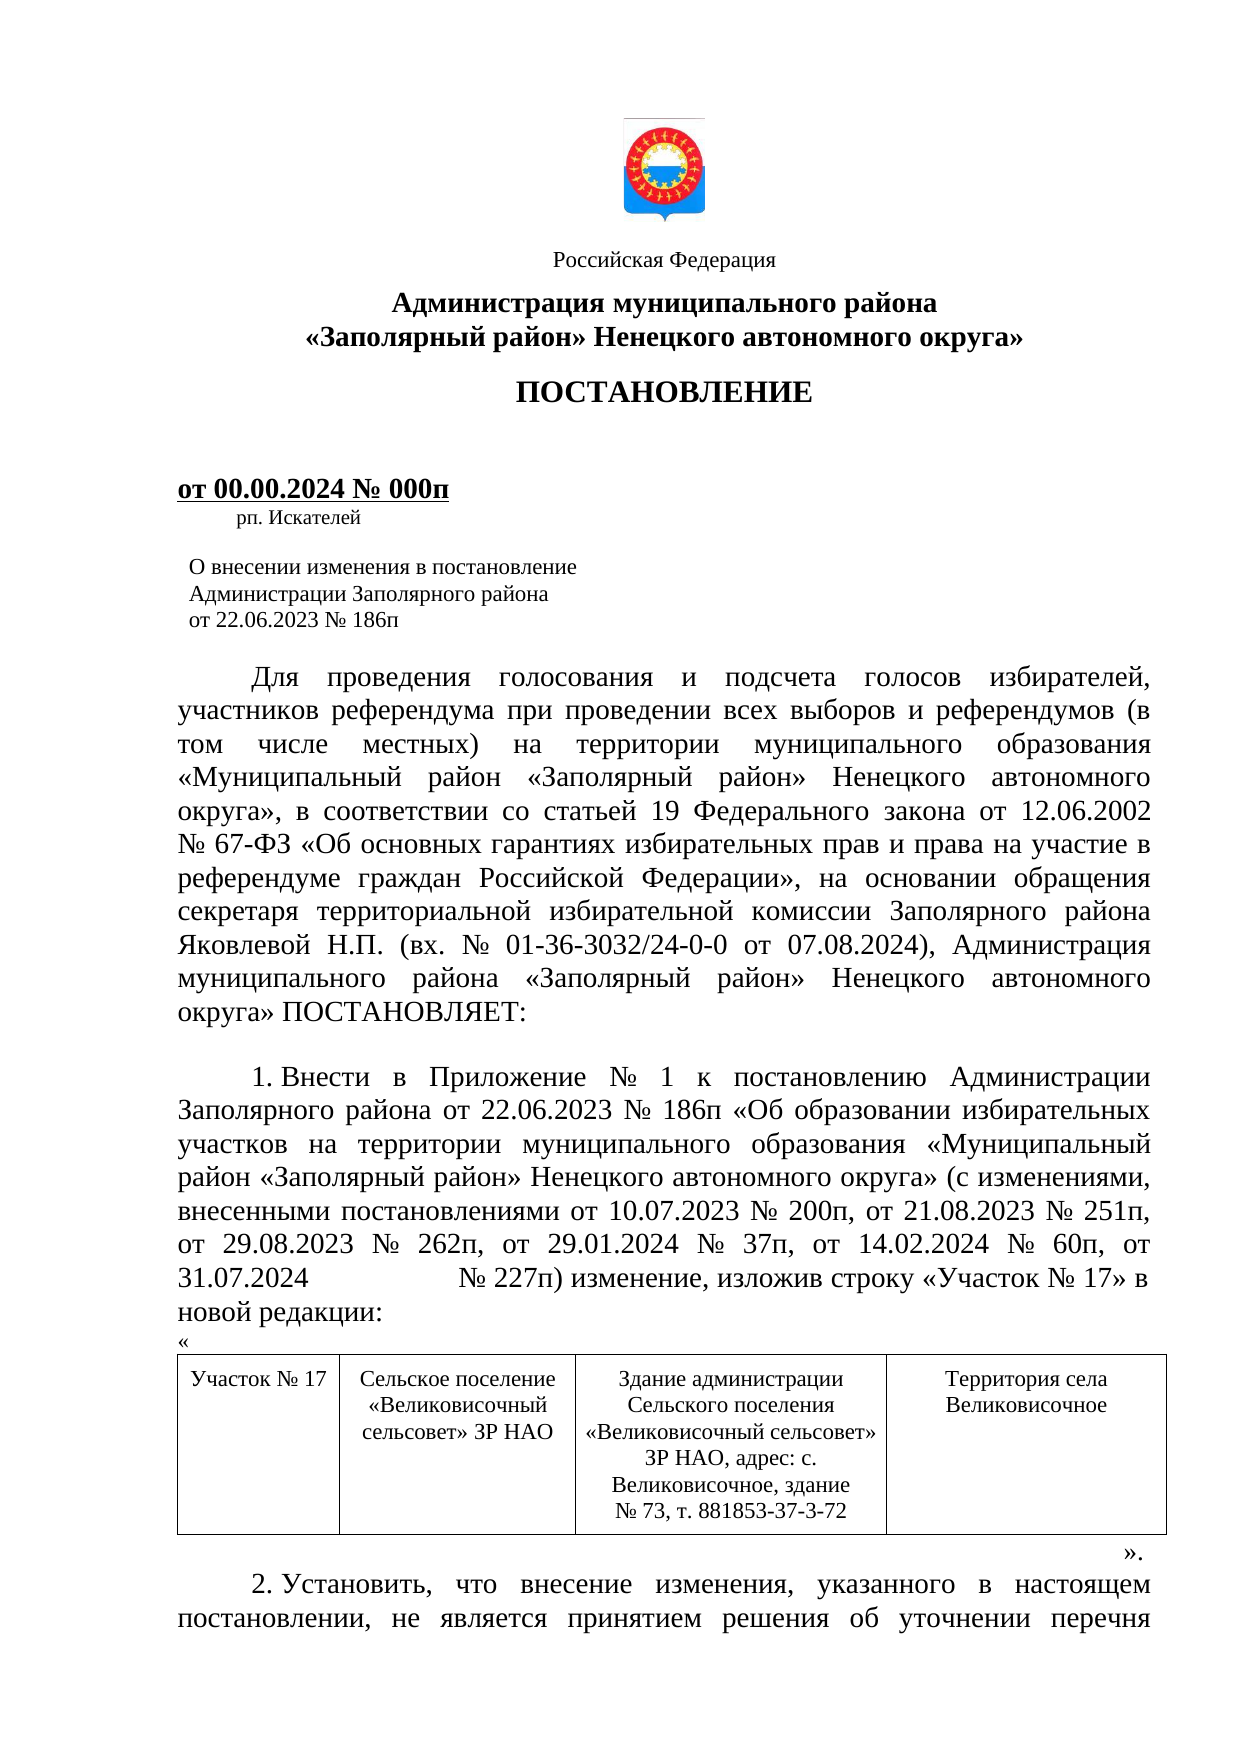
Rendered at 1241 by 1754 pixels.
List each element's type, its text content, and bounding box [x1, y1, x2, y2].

table_header Здание администрации Сельского поселения «Великовисочный сельсовет» ЗР НАО, адрес: с. Великовисочное, здание № 73, т. 881853-37-3-72 [576, 1355, 886, 1534]
text «Заполярный район» Ненецкого автономного округа» [177, 319, 1152, 352]
picture [623, 118, 705, 222]
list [177, 1566, 1152, 1633]
table_header Территория села Великовисочное [887, 1355, 1166, 1534]
text Для проведения голосования и подсчета голосов избирателей, участников референдума при проведении всех выборов и референдумов (в том числе местных) на территории муниципального образования «Муниципальный район «Заполярный район» Ненецкого автономного округа», в соответствии со статьей 19 Федерального закона от 12.06.2002 № 67-ФЗ «Об основных гарантиях избирательных прав и права на участие в референдуме граждан Российской Федерации», на основании обращения секретаря территориальной избирательной комиссии Заполярного района Яковлевой Н.П. (вх. № 01-36-3032/24-0-0 от 07.08.2024), Администрация муниципального района «Заполярный район» Ненецкого автономного округа» ПОСТАНОВЛЯЕТ: [177, 659, 1152, 1028]
text ». [177, 1535, 1152, 1566]
table_header Участок № 17 [178, 1355, 339, 1534]
text « [177, 1327, 1152, 1353]
text Российская Федерация [177, 246, 1152, 273]
list Внести в Приложение № 1 к постановлению Администрации Заполярного района от 22.06.2023 № 186п «Об образовании избирательных участков на территории муниципального образования «Муниципальный район «Заполярный район» Ненецкого автономного округа» (с изменениями, внесенными постановлениями от 10.07.2023 № 200п, от 21.08.2023 № 251п, от 29.08.2023 № 262п, от 29.01.2024 № 37п, от 14.02.2024 № 60п, от 31.07.2024 № 227п) изменение, изложив строку «Участок № 17» в новой редакции: [177, 1059, 1152, 1327]
table_header Сельское поселение «Великовисочный сельсовет» ЗР НАО [340, 1355, 575, 1534]
text ПОСТАНОВЛЕНИЕ [177, 373, 1152, 409]
text рп. Искателей [236, 505, 1152, 529]
text от 00.00.2024 № 000п [177, 472, 1152, 505]
text Администрация муниципального района [177, 285, 1152, 319]
table_header О внесении изменения в постановление Администрации Заполярного района от 22.06.2023 № 186п [177, 553, 650, 659]
